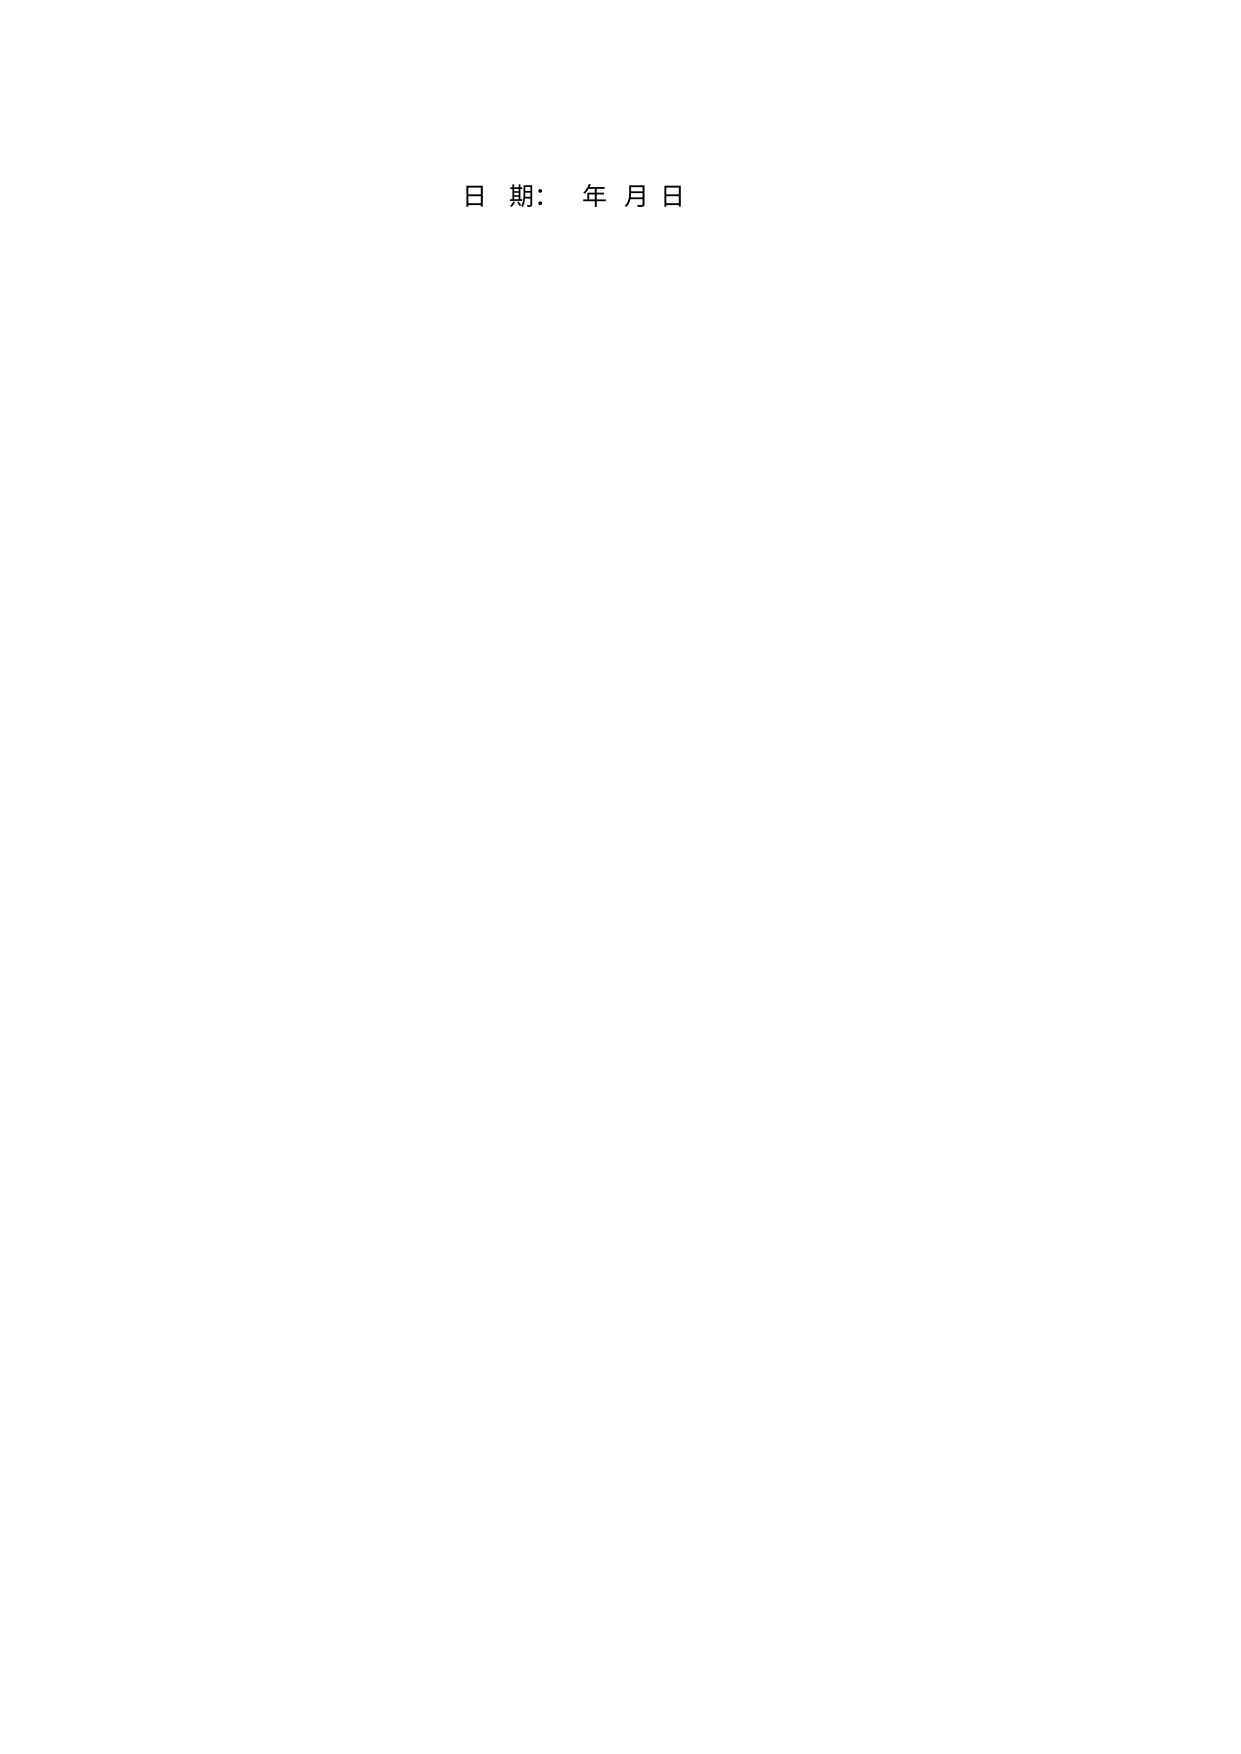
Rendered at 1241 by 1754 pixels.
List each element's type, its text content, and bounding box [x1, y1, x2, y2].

text 日 期： 年 月 日 [187, 162, 1053, 227]
